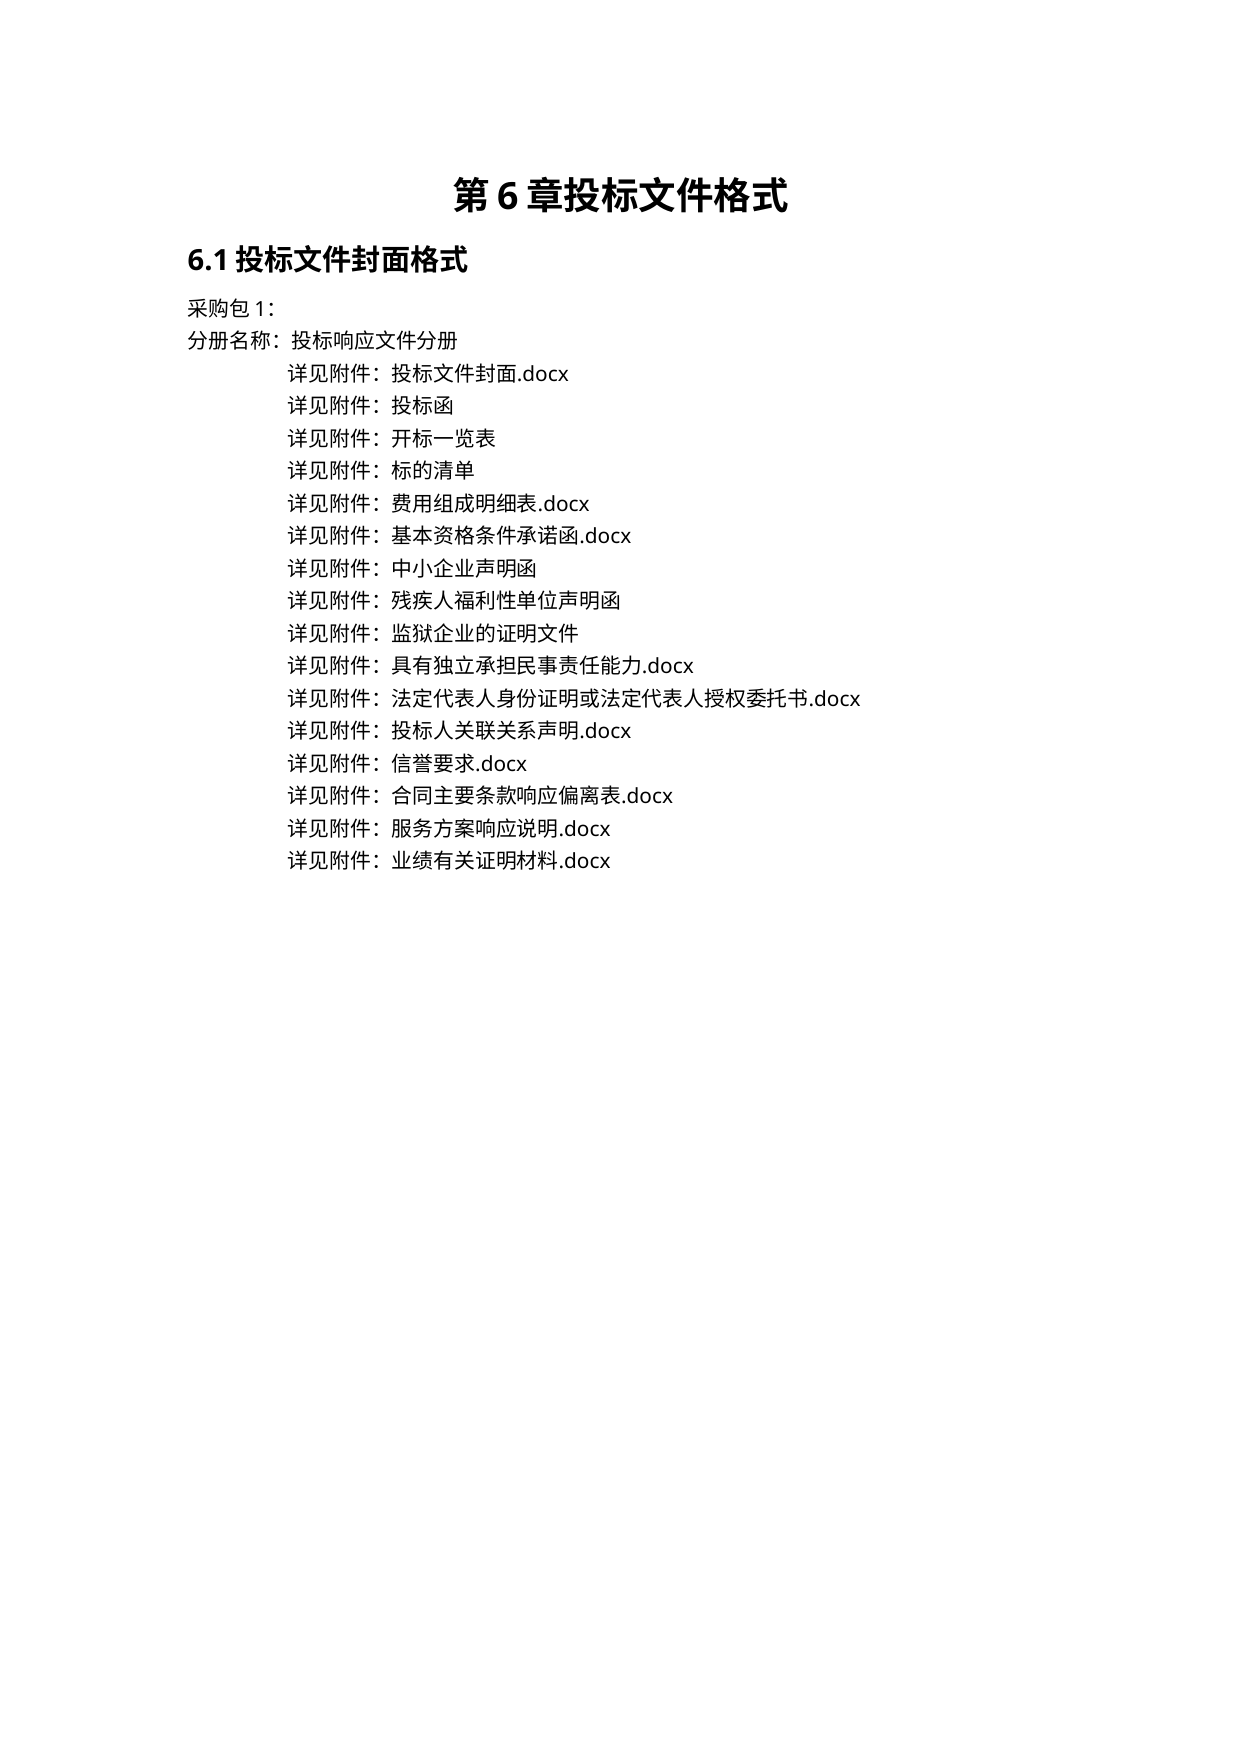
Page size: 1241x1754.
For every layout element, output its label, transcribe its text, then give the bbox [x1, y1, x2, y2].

text 详见附件：业绩有关证明材料.docx [187, 844, 1053, 877]
text 详见附件：中小企业声明函 [187, 552, 1053, 584]
text 详见附件：监狱企业的证明文件 [187, 617, 1053, 649]
text 详见附件：投标人关联关系声明.docx [187, 714, 1053, 747]
text 详见附件：合同主要条款响应偏离表.docx [187, 779, 1053, 812]
text 详见附件：具有独立承担民事责任能力.docx [187, 649, 1053, 682]
text 分册名称：投标响应文件分册 [187, 324, 1053, 357]
text 第6章投标文件格式 [187, 162, 1053, 227]
text 详见附件：投标函 [187, 389, 1053, 422]
text 详见附件：服务方案响应说明.docx [187, 812, 1053, 844]
text 详见附件：标的清单 [187, 454, 1053, 487]
text 采购包1： [187, 292, 1053, 324]
text 详见附件：投标文件封面.docx [187, 357, 1053, 389]
text 详见附件：信誉要求.docx [187, 747, 1053, 779]
text 详见附件：法定代表人身份证明或法定代表人授权委托书.docx [187, 682, 1053, 714]
text 6.1投标文件封面格式 [187, 227, 1053, 292]
text 详见附件：开标一览表 [187, 422, 1053, 454]
text 详见附件：残疾人福利性单位声明函 [187, 584, 1053, 617]
text 详见附件：费用组成明细表.docx [187, 487, 1053, 519]
text 详见附件：基本资格条件承诺函.docx [187, 519, 1053, 552]
